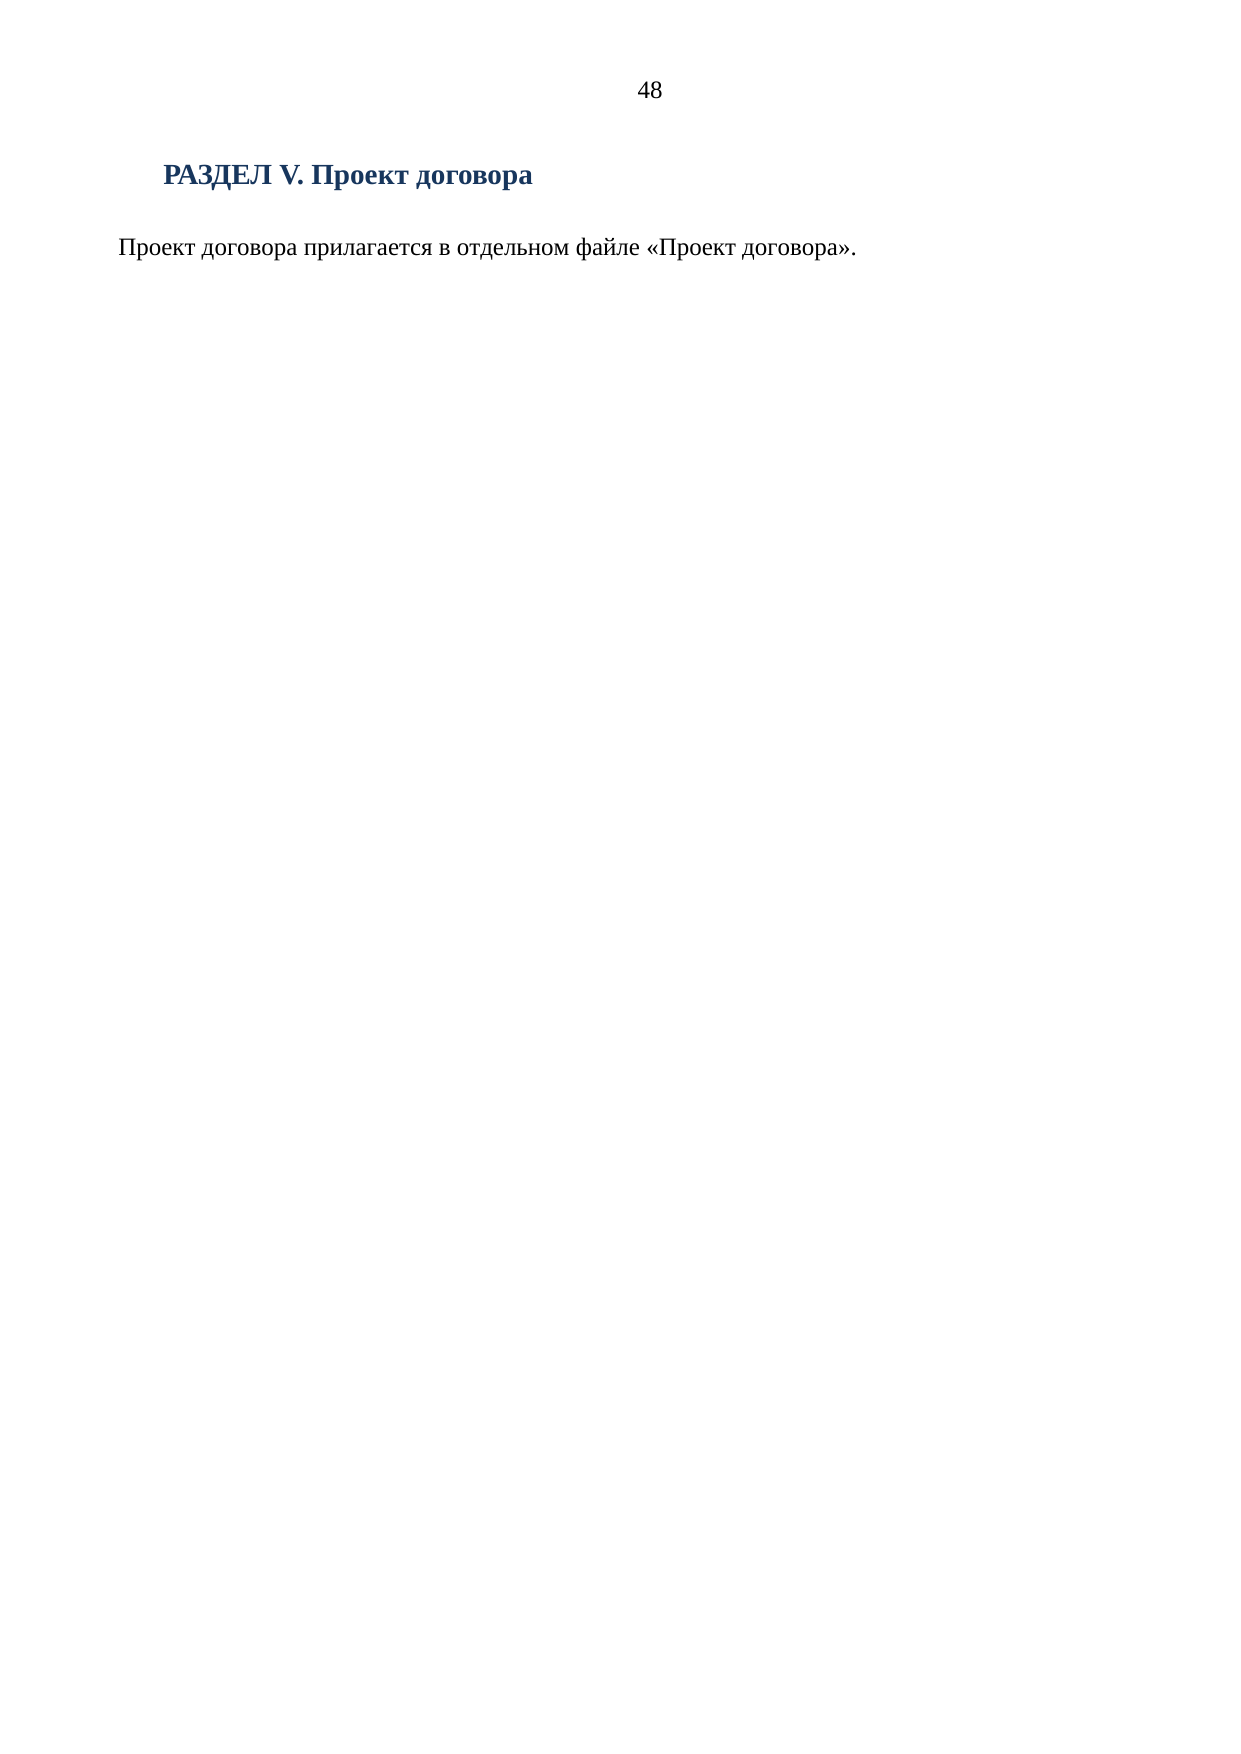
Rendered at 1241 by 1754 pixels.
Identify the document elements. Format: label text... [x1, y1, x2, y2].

text РАЗДЕЛ V. Проект договора [163, 157, 1181, 191]
text Проект договора прилагается в отдельном файле «Проект договора». [118, 232, 1181, 261]
